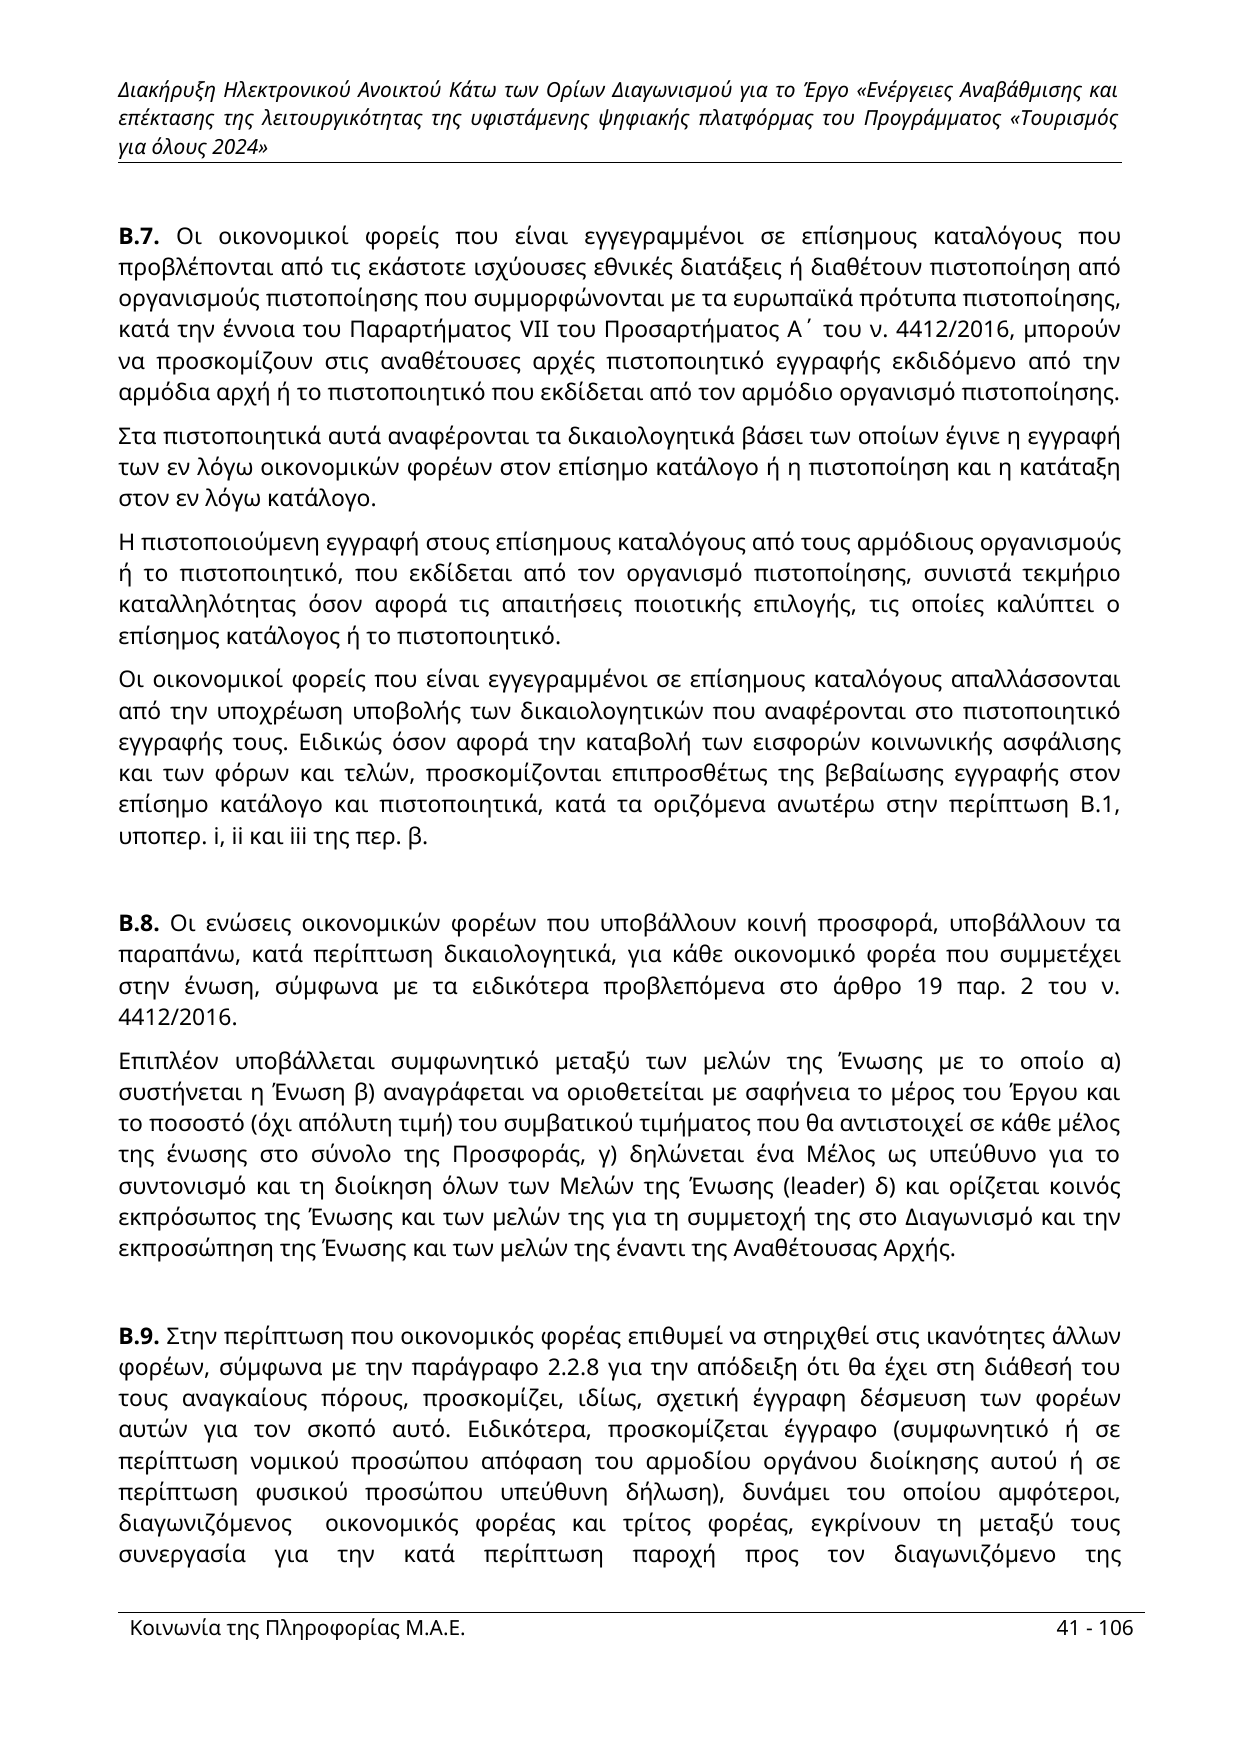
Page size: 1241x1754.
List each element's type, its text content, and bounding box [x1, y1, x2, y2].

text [118, 1320, 1122, 1570]
text Β.8. Οι ενώσεις οικονομικών φορέων που υποβάλλουν κοινή προσφορά, υποβάλλουν τα παραπάνω, κατά περίπτωση δικαιολογητικά, για κάθε οικονομικό φορέα που συμμετέχει στην ένωση, σύμφωνα με τα ειδικότερα προβλεπόμενα στο άρθρο 19 παρ. 2 του ν. 4412/2016. [118, 907, 1122, 1032]
text Επιπλέον υποβάλλεται συμφωνητικό μεταξύ των μελών της Ένωσης με το οποίο α) συστήνεται η Ένωση β) αναγράφεται να οριοθετείται με σαφήνεια το μέρος του Έργου και το ποσοστό (όχι απόλυτη τιμή) του συμβατικού τιμήματος που θα αντιστοιχεί σε κάθε μέλος της ένωσης στο σύνολο της Προσφοράς, γ) δηλώνεται ένα Μέλος ως υπεύθυνο για το συντονισμό και τη διοίκηση όλων των Μελών της Ένωσης (leader) δ) και ορίζεται κοινός εκπρόσωπος της Ένωσης και των μελών της για τη συμμετοχή της στο Διαγωνισμό και την εκπροσώπηση της Ένωσης και των μελών της έναντι της Αναθέτουσας Αρχής. [118, 1045, 1122, 1263]
text Οι οικονομικοί φορείς που είναι εγγεγραμμένοι σε επίσημους καταλόγους απαλλάσσονται από την υποχρέωση υποβολής των δικαιολογητικών που αναφέρονται στο πιστοποιητικό εγγραφής τους. Ειδικώς όσον αφορά την καταβολή των εισφορών κοινωνικής ασφάλισης και των φόρων και τελών, προσκομίζονται επιπροσθέτως της βεβαίωσης εγγραφής στον επίσημο κατάλογο και πιστοποιητικά, κατά τα οριζόμενα ανωτέρω στην περίπτωση Β.1, υποπερ. i, ii και iii της περ. β. [118, 663, 1122, 851]
text Στα πιστοποιητικά αυτά αναφέρονται τα δικαιολογητικά βάσει των οποίων έγινε η εγγραφή των εν λόγω οικονομικών φορέων στον επίσημο κατάλογο ή η πιστοποίηση και η κατάταξη στον εν λόγω κατάλογο. [118, 420, 1122, 513]
text Β.7. Οι οικονομικοί φορείς που είναι εγγεγραμμένοι σε επίσημους καταλόγους που προβλέπονται από τις εκάστοτε ισχύουσες εθνικές διατάξεις ή διαθέτουν πιστοποίηση από οργανισμούς πιστοποίησης που συμμορφώνονται με τα ευρωπαϊκά πρότυπα πιστοποίησης, κατά την έννοια του Παραρτήματος VII του Προσαρτήματος Α΄ του ν. 4412/2016, μπορούν να προσκομίζουν στις αναθέτουσες αρχές πιστοποιητικό εγγραφής εκδιδόμενο από την αρμόδια αρχή ή το πιστοποιητικό που εκδίδεται από τον αρμόδιο οργανισμό πιστοποίησης. [118, 220, 1122, 407]
text Η πιστοποιούμενη εγγραφή στους επίσημους καταλόγους από τους αρμόδιους οργανισμούς ή το πιστοποιητικό, που εκδίδεται από τον οργανισμό πιστοποίησης, συνιστά τεκμήριο καταλληλότητας όσον αφορά τις απαιτήσεις ποιοτικής επιλογής, τις οποίες καλύπτει ο επίσημος κατάλογος ή το πιστοποιητικό. [118, 526, 1122, 651]
